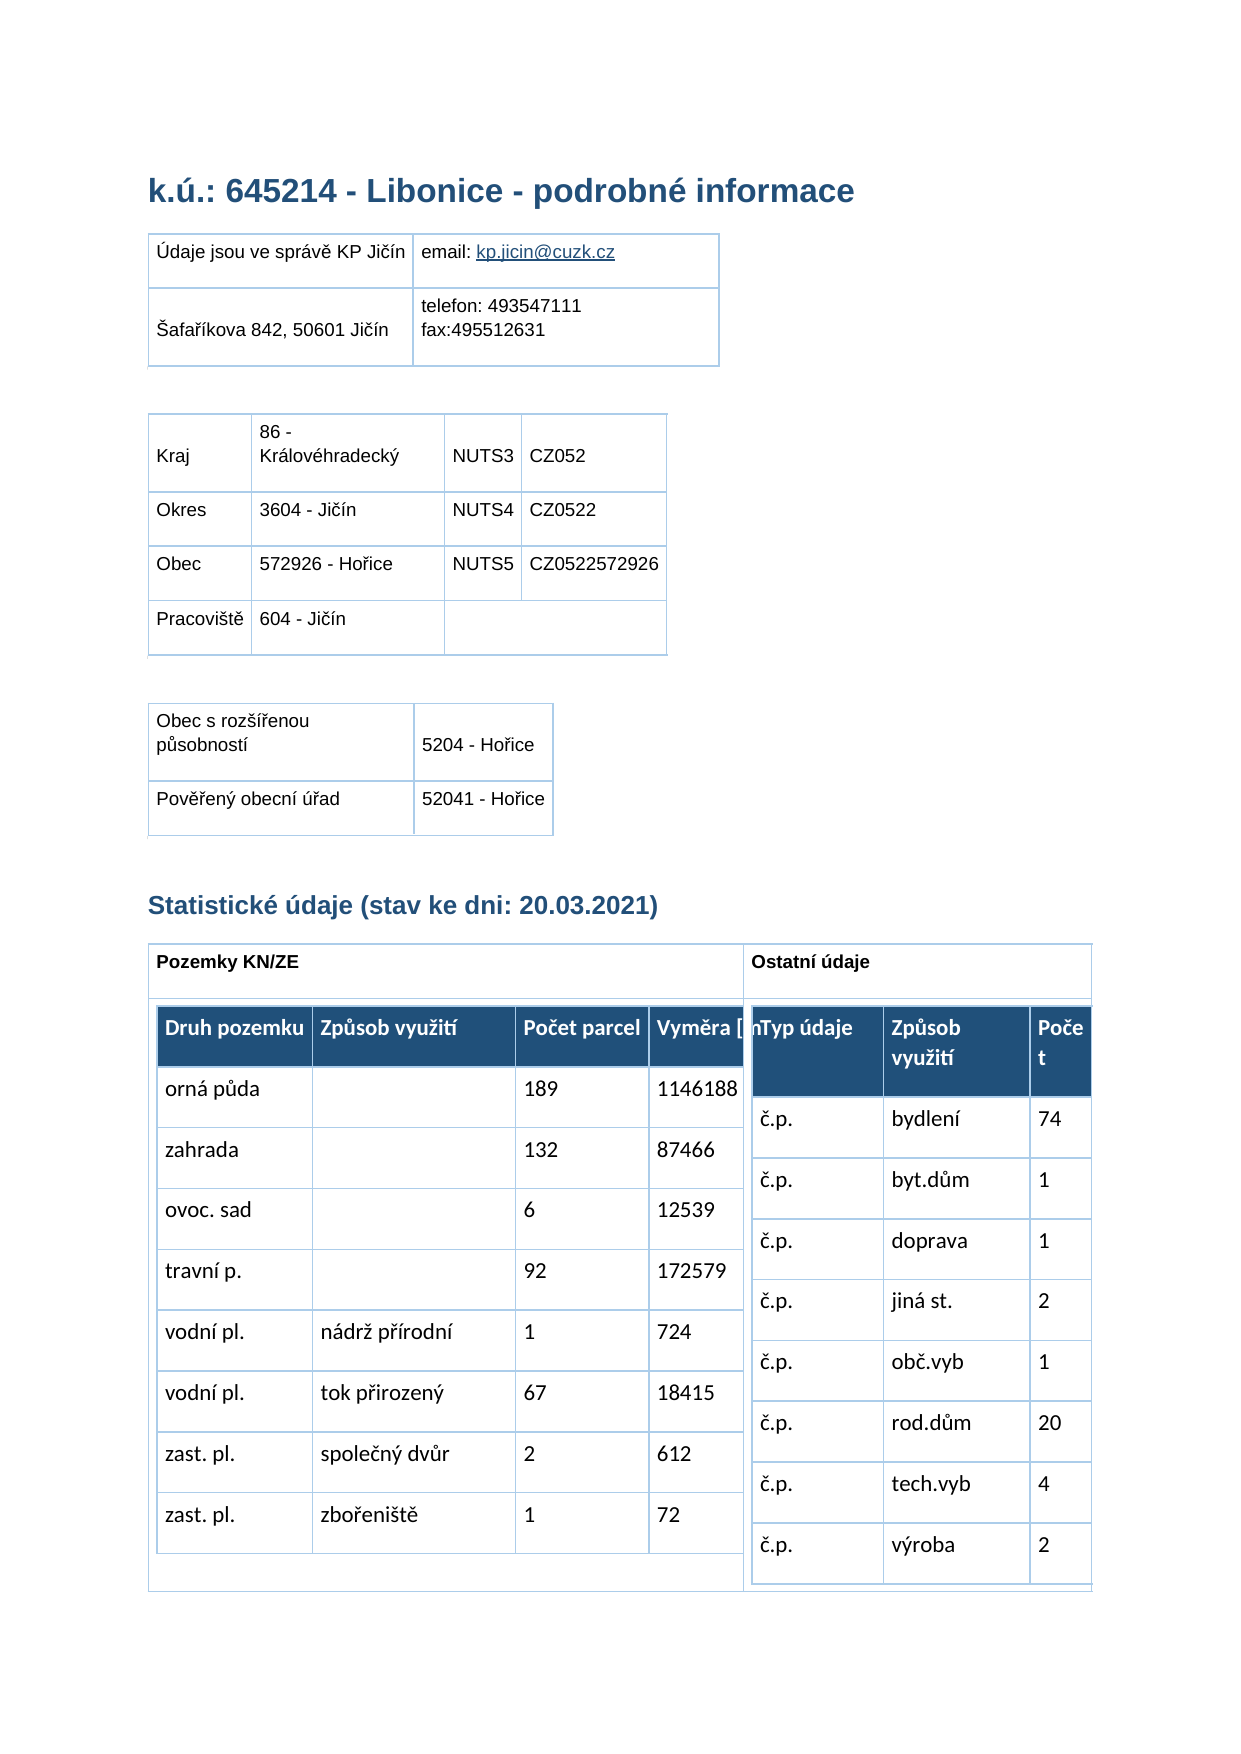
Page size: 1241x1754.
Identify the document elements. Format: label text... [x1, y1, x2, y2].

table_header Údaje jsou ve správě KP Jičín [149, 235, 412, 287]
table_cell 572926 - Hořice [252, 547, 444, 600]
table_cell [744, 999, 1091, 1025]
table_cell NUTS5 [445, 547, 521, 600]
table_cell Okres [149, 493, 251, 545]
table_cell 52041 - Hořice [415, 782, 552, 834]
table_cell telefon: 493547111 fax:495512631 [414, 289, 718, 365]
table_cell [445, 601, 666, 654]
table_cell Pověřený obecní úřad [149, 782, 413, 834]
subtitle k.ú.: 645214 - Libonice - podrobné informace [148, 171, 1093, 209]
table_header 86 - Královéhradecký [252, 415, 444, 491]
table_cell Šafaříkova 842, 50601 Jičín [149, 289, 412, 365]
table_header 5204 - Hořice [415, 704, 552, 780]
table_header Ostatní údaje [744, 945, 1091, 997]
table_cell CZ0522572926 [522, 547, 666, 600]
table_cell 3604 - Jičín [252, 493, 444, 545]
table_header email: kp.jicin@cuzk.cz [414, 235, 718, 287]
table_cell 604 - Jičín [252, 601, 444, 654]
table_header CZ052 [522, 415, 666, 491]
table_header NUTS3 [445, 415, 521, 491]
table_cell [149, 999, 743, 1591]
subtitle Statistické údaje (stav ke dni: 20.03.2021) [148, 890, 1093, 919]
table_header Pozemky KN/ZE [149, 945, 743, 997]
table_header Kraj [149, 415, 251, 491]
table_cell CZ0522 [522, 493, 666, 545]
table_cell NUTS4 [445, 493, 521, 545]
table_cell [744, 1026, 1091, 1591]
table_cell Pracoviště [149, 601, 251, 654]
table_header Obec s rozšířenou působností [149, 704, 413, 780]
table_cell Obec [149, 547, 251, 600]
